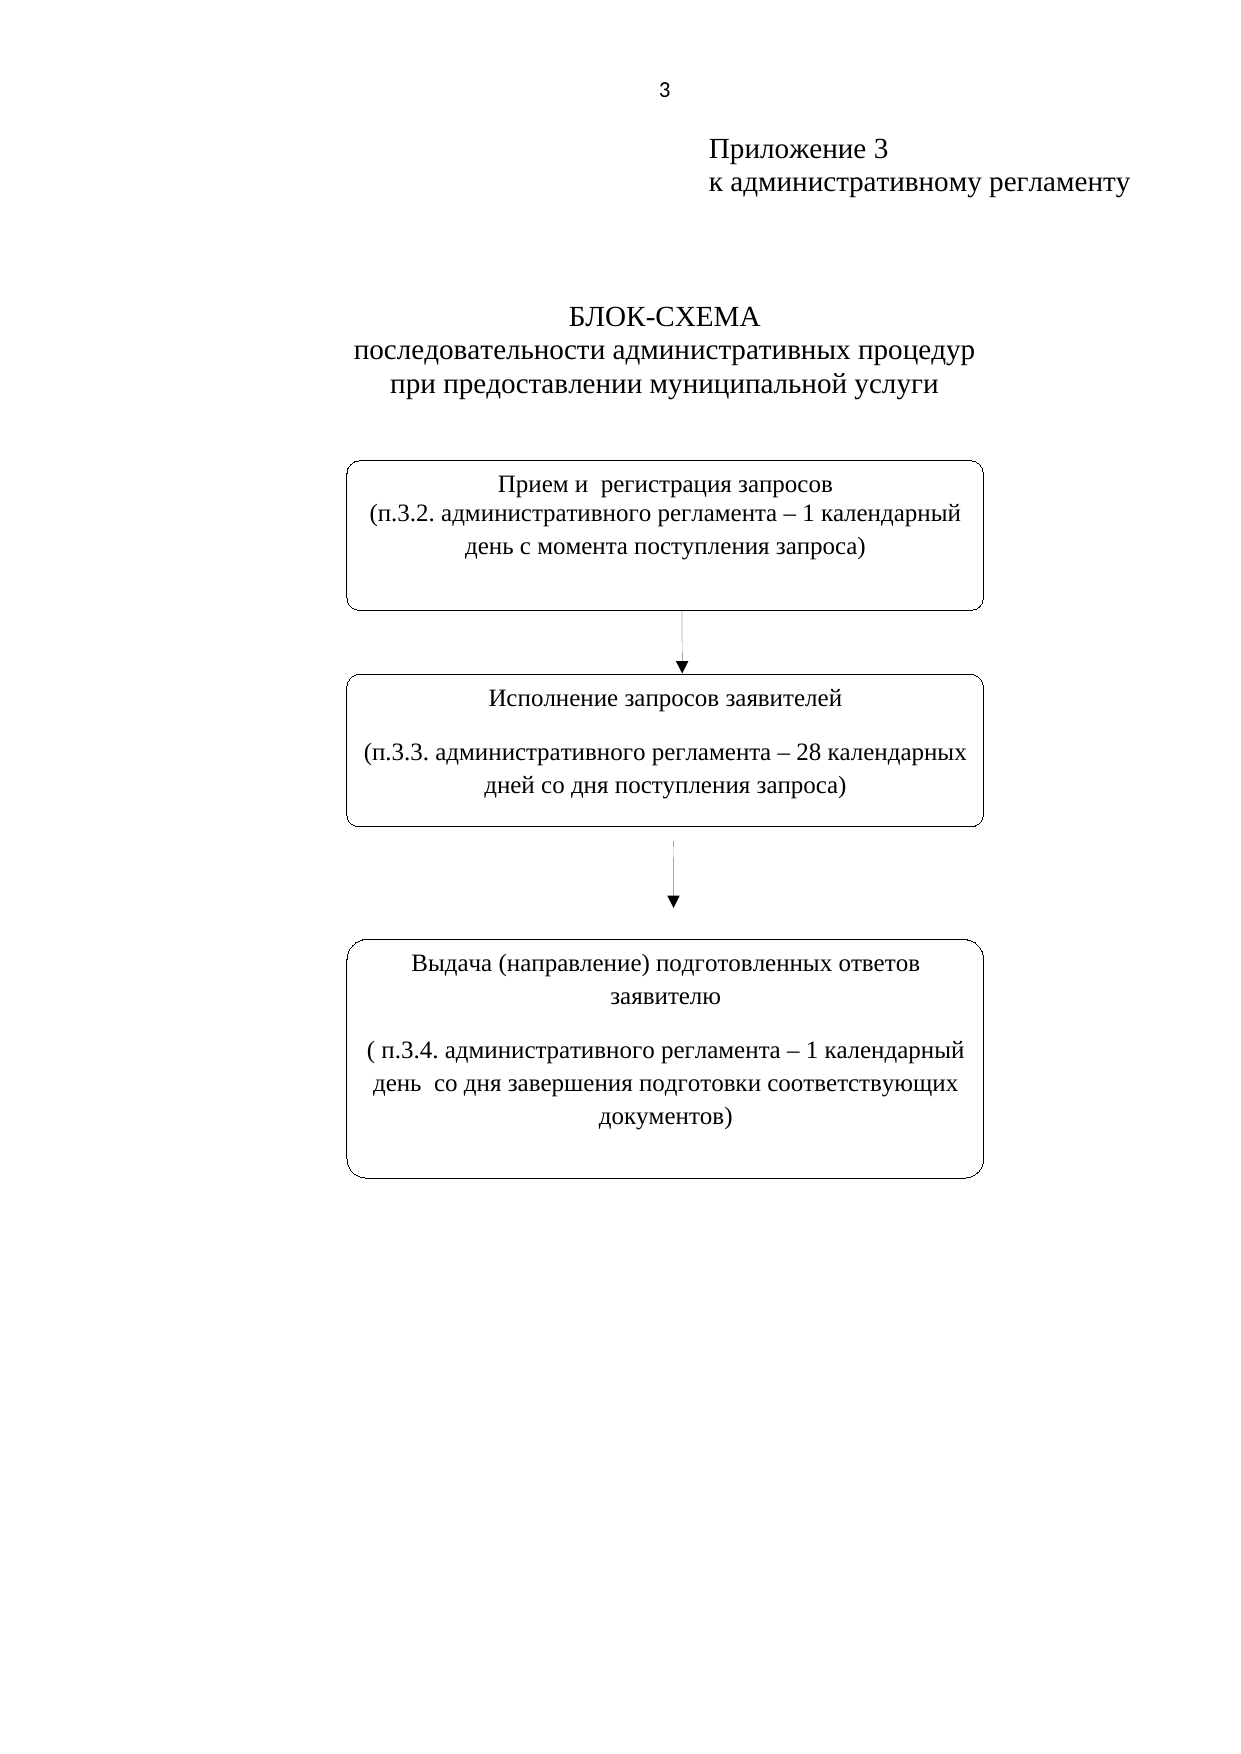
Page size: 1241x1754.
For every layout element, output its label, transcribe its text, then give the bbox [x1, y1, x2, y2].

text последовательности административных процедур [177, 332, 1152, 366]
text БЛОК-СХЕМА [177, 299, 1152, 332]
text при предоставлении муниципальной услуги [177, 366, 1152, 399]
text Приложение 3 [709, 131, 1152, 164]
text к административному регламенту [709, 164, 1152, 198]
